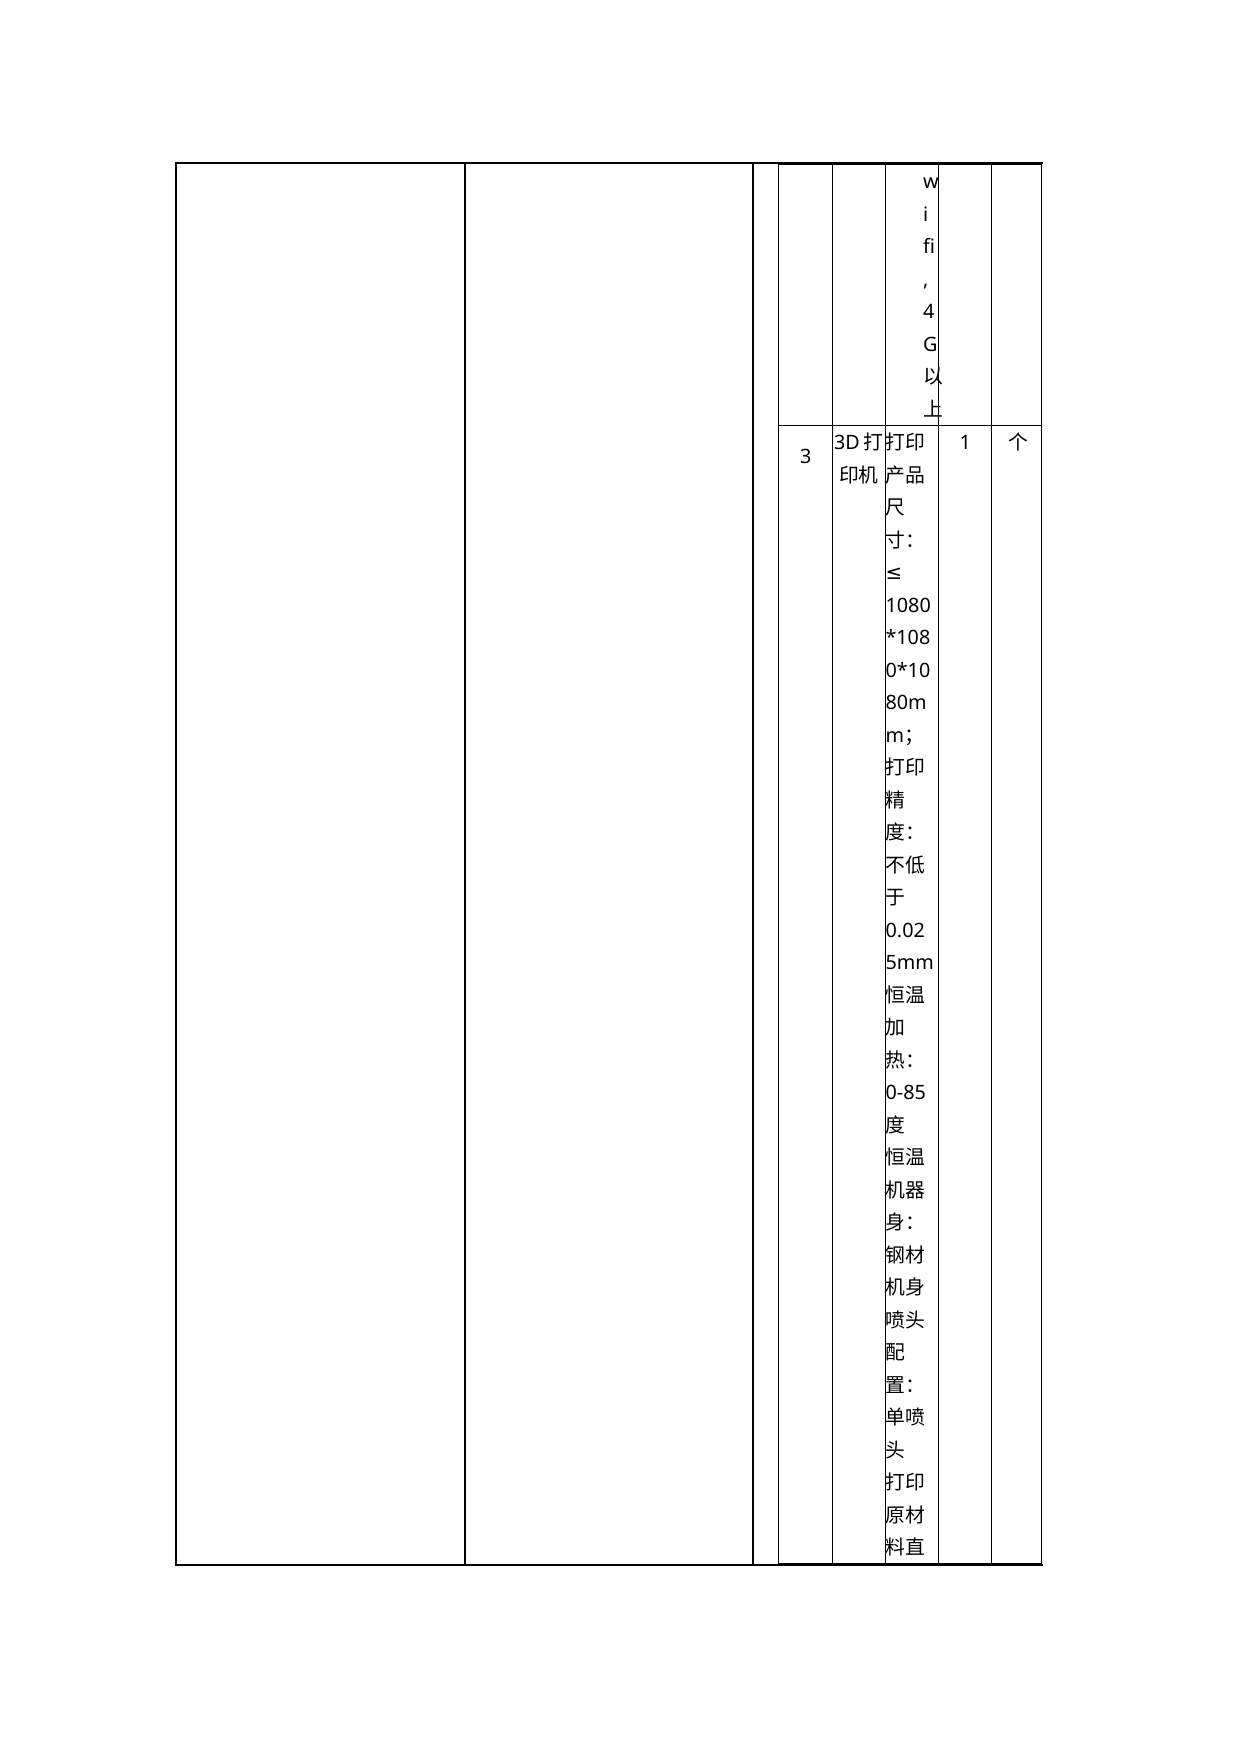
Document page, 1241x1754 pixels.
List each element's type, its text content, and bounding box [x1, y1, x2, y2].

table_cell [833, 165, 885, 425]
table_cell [833, 426, 885, 1563]
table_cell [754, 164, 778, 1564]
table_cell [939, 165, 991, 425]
table_cell [177, 164, 464, 1564]
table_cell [992, 426, 1041, 1563]
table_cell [779, 426, 832, 1563]
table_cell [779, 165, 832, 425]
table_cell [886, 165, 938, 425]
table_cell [939, 426, 991, 1563]
table_cell 1 [466, 164, 752, 1564]
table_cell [886, 426, 938, 1563]
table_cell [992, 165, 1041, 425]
